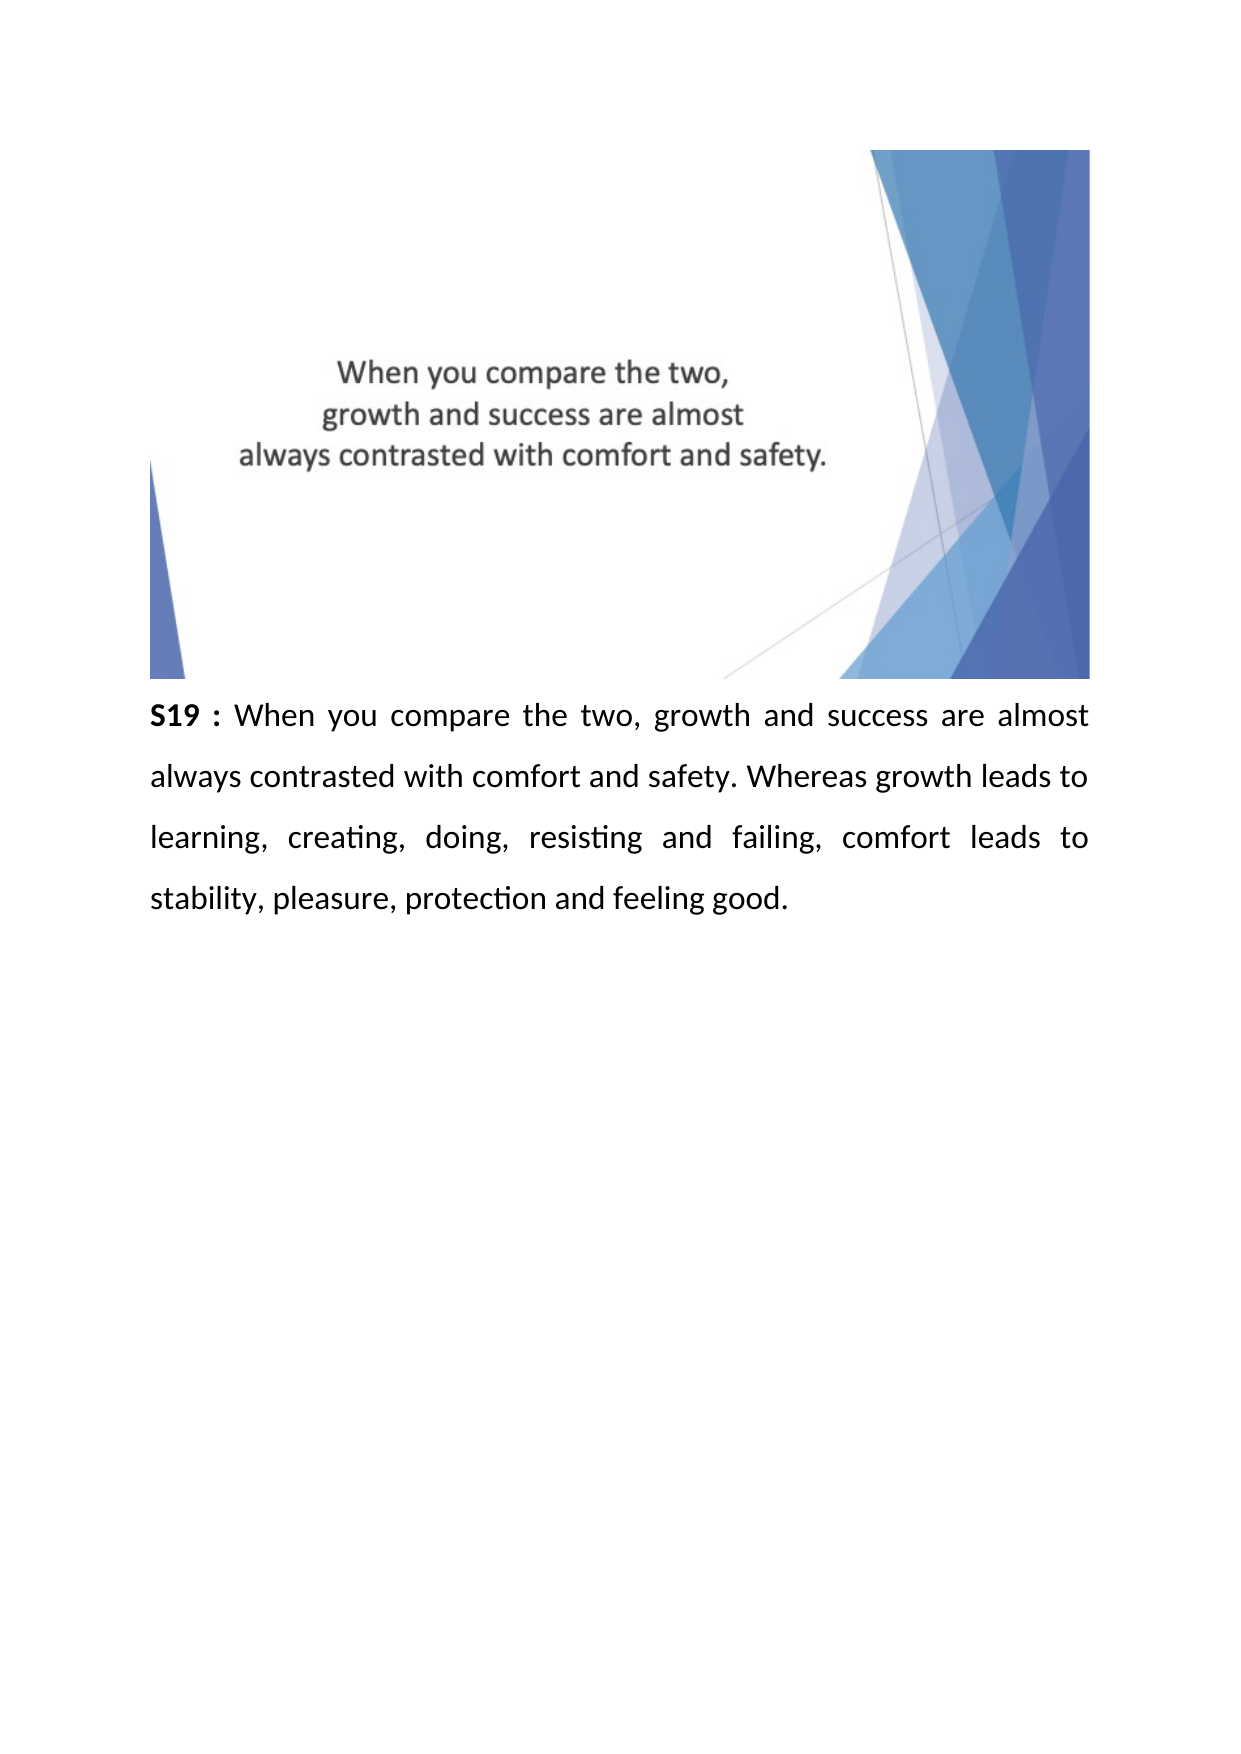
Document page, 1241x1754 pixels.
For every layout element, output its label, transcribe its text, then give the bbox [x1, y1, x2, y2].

picture [150, 150, 1090, 679]
text S19 : When you compare the two, growth and success are almost always contrasted with comfort and safety. Whereas growth leads to learning, creating, doing, resisting and failing, comfort leads to stability, pleasure, protection and feeling good. [150, 694, 1090, 918]
